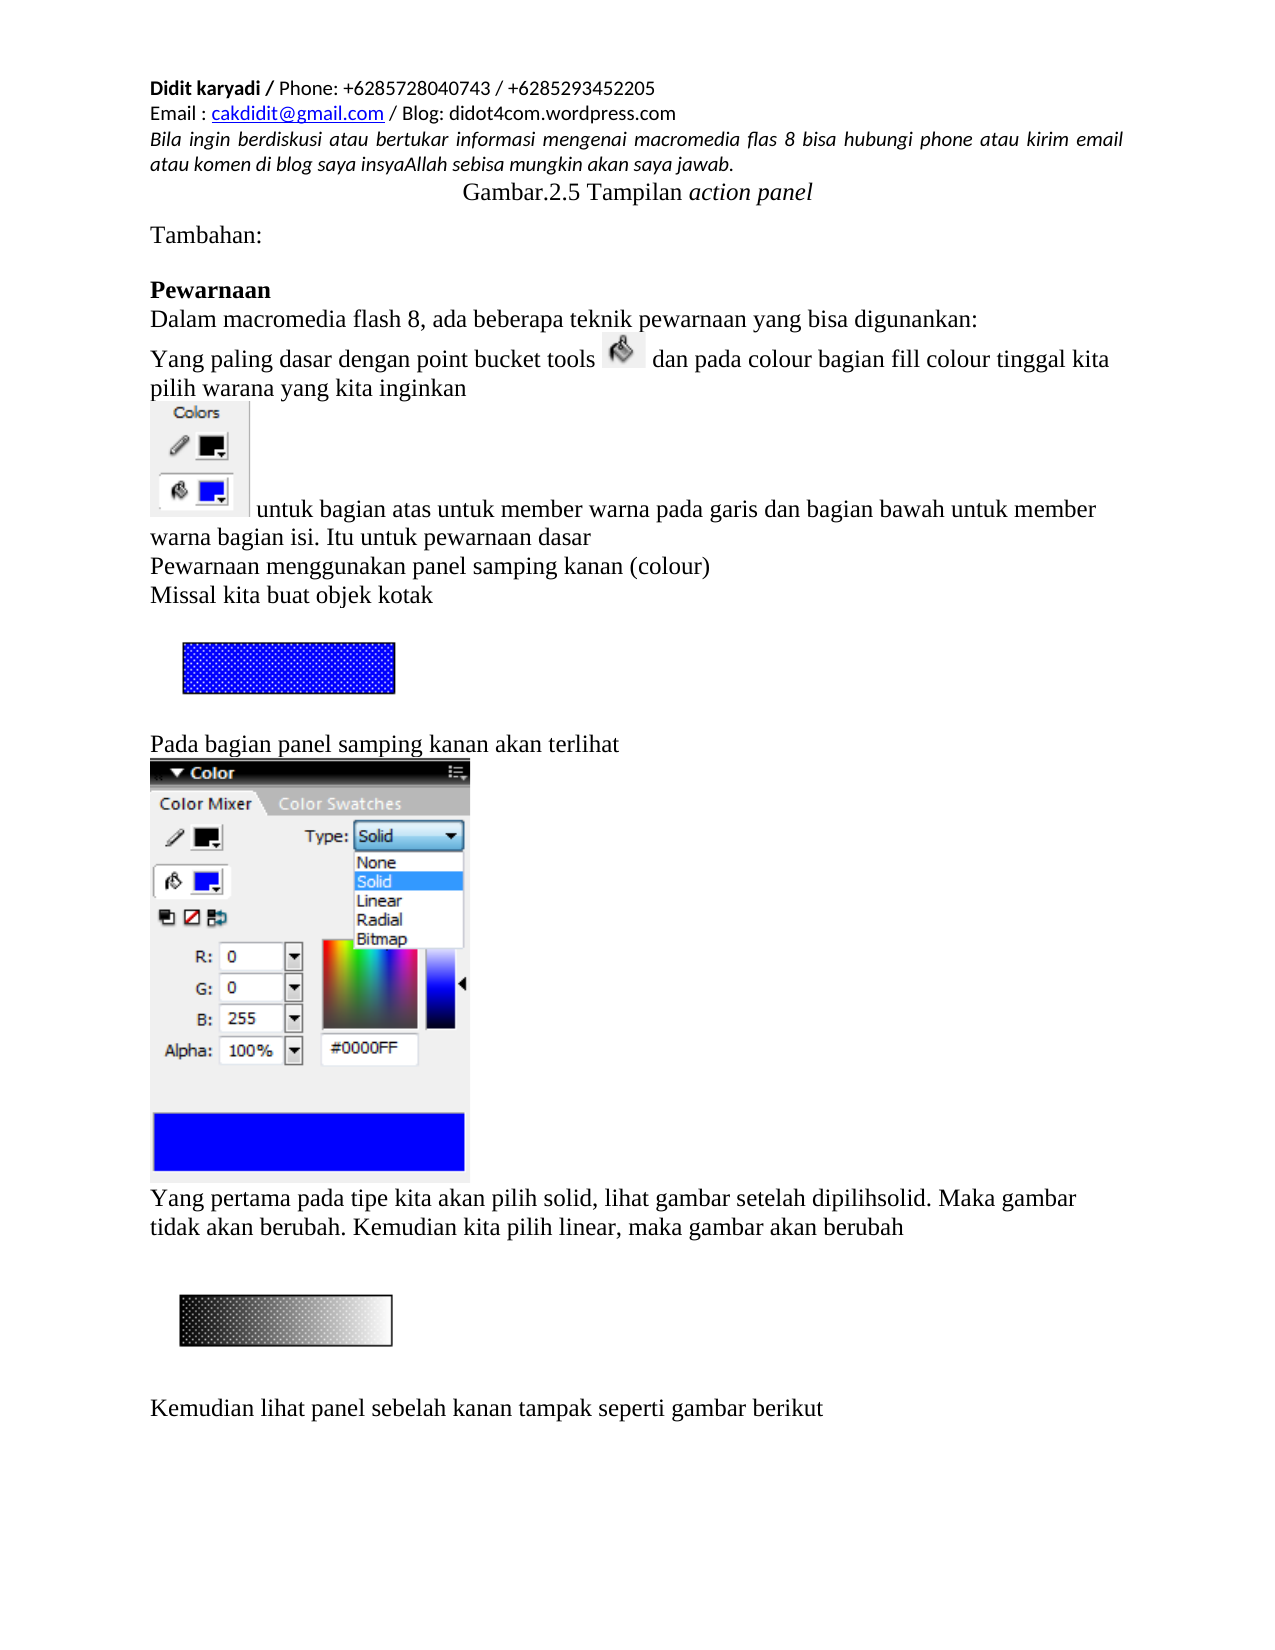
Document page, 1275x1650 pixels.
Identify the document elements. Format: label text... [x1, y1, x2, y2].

picture [150, 401, 251, 517]
text Yang pertama pada tipe kita akan pilih solid, lihat gambar setelah dipilihsolid. Maka gambar tidak akan berubah. Kemudian kita pilih linear, maka gambar akan berubah [150, 1183, 1125, 1240]
text Missal kita buat objek kotak [150, 580, 1125, 609]
picture [150, 608, 419, 729]
text untuk bagian atas untuk member warna pada garis dan bagian bawah untuk member warna bagian isi. Itu untuk pewarnaan dasar [150, 401, 1125, 551]
text Pewarnaan [150, 275, 1125, 304]
text Dalam macromedia flash 8, ada beberapa teknik pewarnaan yang bisa digunankan: [150, 304, 1125, 333]
text Pewarnaan menggunakan panel samping kanan (colour) [150, 551, 1125, 580]
text Pada bagian panel samping kanan akan terlihat [150, 729, 1125, 758]
text Kemudian lihat panel sebelah kanan tampak seperti gambar berikut [150, 1393, 1125, 1422]
text Tambahan: [150, 220, 1125, 248]
text Gambar.2.5 Tampilan action panel [150, 177, 1125, 205]
text Yang paling dasar dengan point bucket tools dan pada colour bagian fill colour tinggal kita pilih warana yang kita inginkan [150, 333, 1125, 401]
picture [150, 1240, 418, 1394]
picture [602, 332, 646, 368]
picture [150, 757, 471, 1183]
